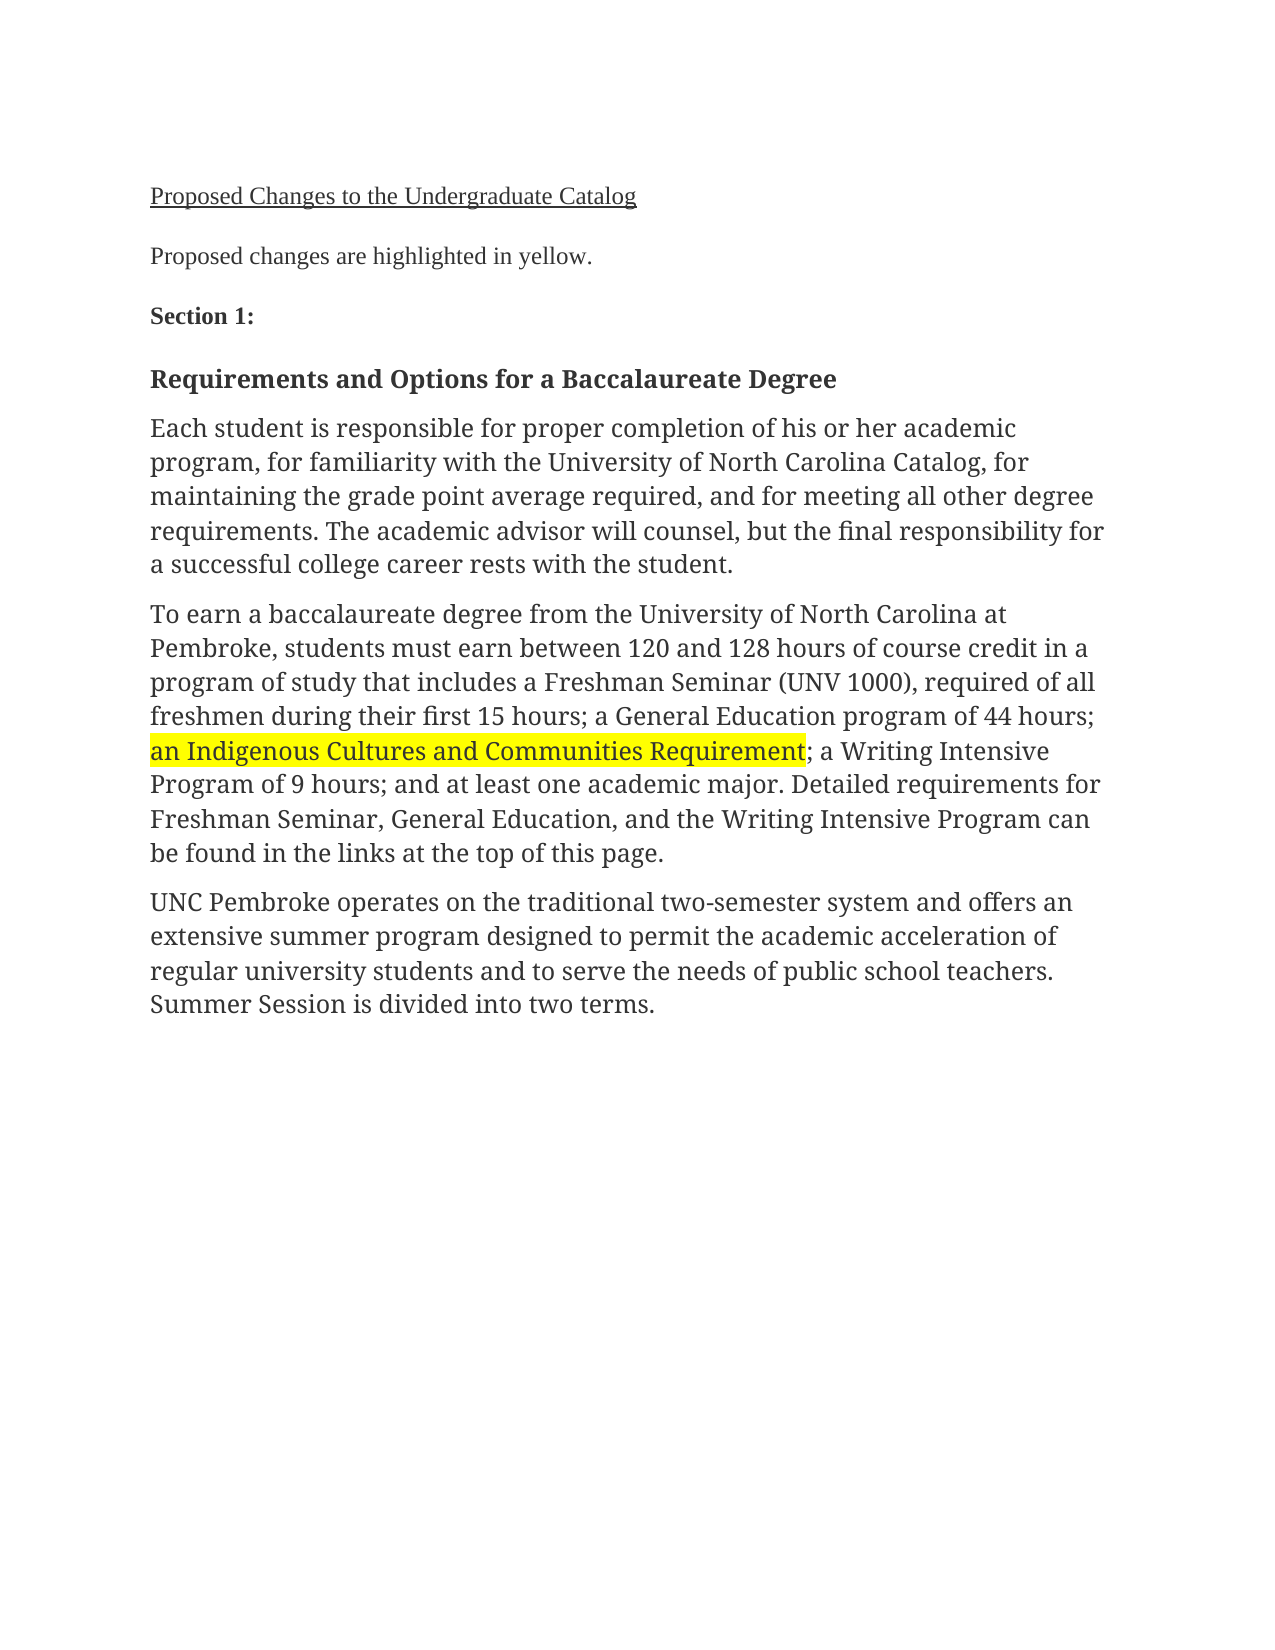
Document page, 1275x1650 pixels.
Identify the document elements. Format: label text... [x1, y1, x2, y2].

text Requirements and Options for a Baccalaureate Degree [150, 361, 1125, 395]
text Proposed Changes to the Undergraduate Catalog [150, 181, 1125, 210]
text Section 1: [150, 301, 1125, 330]
text Each student is responsible for proper completion of his or her academic program, for familiarity with the University of North Carolina Catalog, for maintaining the grade point average required, and for meeting all other degree requirements. The academic advisor will counsel, but the final responsibility for a successful college career rests with the student. [150, 411, 1125, 581]
text To earn a baccalaureate degree from the University of North Carolina at Pembroke, students must earn between 120 and 128 hours of course credit in a program of study that includes a Freshman Seminar (UNV 1000), required of all freshmen during their first 15 hours; a General Education program of 44 hours; an Indigenous Cultures and Communities Requirement; a Writing Intensive Program of 9 hours; and at least one academic major. Detailed requirements for Freshman Seminar, General Education, and the Writing Intensive Program can be found in the links at the top of this page. [150, 597, 1125, 869]
text UNC Pembroke operates on the traditional two-semester system and offers an extensive summer program designed to permit the academic acceleration of regular university students and to serve the needs of public school teachers. Summer Session is divided into two terms. [150, 885, 1125, 1021]
text Proposed changes are highlighted in yellow. [150, 241, 1125, 270]
